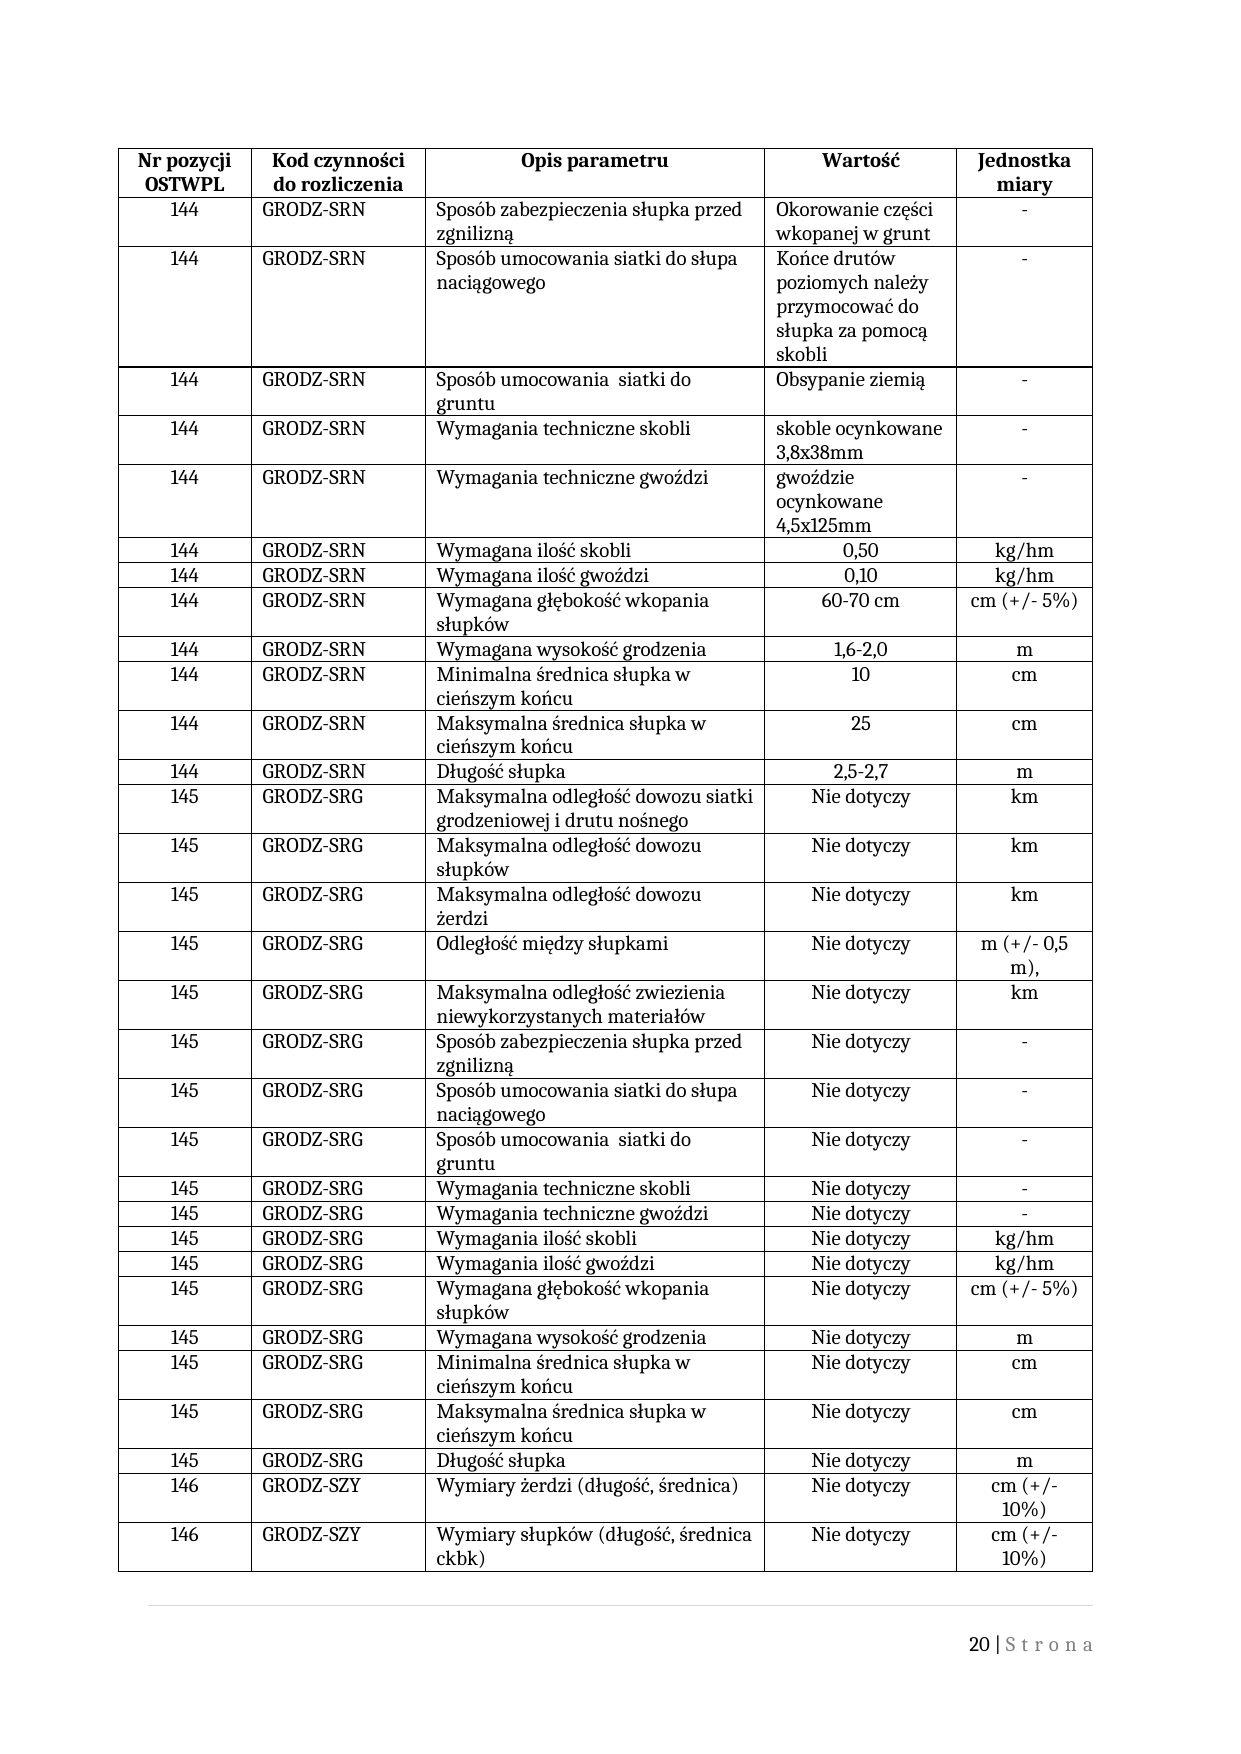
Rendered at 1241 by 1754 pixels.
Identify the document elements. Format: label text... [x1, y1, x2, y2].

table_cell 145 [119, 1177, 251, 1201]
table_cell m [957, 760, 1092, 784]
table_cell Wymiary słupków (długość, średnica ckbk) [426, 1523, 764, 1571]
table_cell Nie dotyczy [765, 1523, 956, 1571]
table_cell Minimalna średnica słupka w cieńszym końcu [426, 1351, 764, 1399]
table_cell km [957, 834, 1092, 882]
table_cell 144 [119, 711, 251, 759]
table_cell Wymagania ilość skobli [426, 1227, 764, 1251]
table_header Opis parametru [426, 149, 764, 197]
table_cell 144 [119, 247, 251, 366]
table_cell Wymagania techniczne skobli [426, 1177, 764, 1201]
table_cell 146 [119, 1474, 251, 1522]
table_cell Nie dotyczy [765, 1474, 956, 1522]
table_cell Nie dotyczy [765, 1030, 956, 1078]
table_header Wartość [765, 149, 956, 197]
table_cell Nie dotyczy [765, 785, 956, 833]
table_cell cm (+/- 5%) [957, 1277, 1092, 1325]
table_cell GRODZ-SRG [252, 1227, 425, 1251]
table_cell 144 [119, 416, 251, 464]
table_cell cm [957, 662, 1092, 710]
table_cell m (+/- 0,5 m), [957, 932, 1092, 980]
table_cell Nie dotyczy [765, 1227, 956, 1251]
table_cell Długość słupka [426, 1449, 764, 1473]
table_cell 145 [119, 1128, 251, 1176]
table_cell Wymagana głębokość wkopania słupków [426, 588, 764, 636]
table_cell GRODZ-SRN [252, 563, 425, 587]
table_cell 144 [119, 465, 251, 537]
table_cell 60-70 cm [765, 588, 956, 636]
table_cell GRODZ-SRG [252, 932, 425, 980]
table_cell GRODZ-SRG [252, 1177, 425, 1201]
table_cell GRODZ-SRG [252, 1400, 425, 1448]
table_cell Sposób zabezpieczenia słupka przed zgnilizną [426, 198, 764, 246]
table_cell - [957, 465, 1092, 537]
table_cell Końce drutów poziomych należy przymocować do słupka za pomocą skobli [765, 247, 956, 366]
table_cell km [957, 785, 1092, 833]
table_cell gwoździe ocynkowane 4,5x125mm [765, 465, 956, 537]
table_cell Nie dotyczy [765, 1351, 956, 1399]
table_cell cm (+/- 10%) [957, 1474, 1092, 1522]
table_cell 145 [119, 1252, 251, 1276]
table_cell Nie dotyczy [765, 1202, 956, 1226]
table_cell 145 [119, 883, 251, 931]
table_cell GRODZ-SRG [252, 981, 425, 1029]
table_cell Wymagania techniczne gwoździ [426, 465, 764, 537]
table_cell kg/hm [957, 538, 1092, 562]
table_cell 145 [119, 785, 251, 833]
table_cell Wymagania ilość gwoździ [426, 1252, 764, 1276]
table_cell GRODZ-SRN [252, 368, 425, 415]
table_cell Nie dotyczy [765, 1449, 956, 1473]
table_cell - [957, 1128, 1092, 1176]
table_cell Nie dotyczy [765, 981, 956, 1029]
table_cell GRODZ-SRN [252, 416, 425, 464]
table_cell Sposób umocowania siatki do słupa naciągowego [426, 1079, 764, 1127]
table_cell GRODZ-SRG [252, 883, 425, 931]
table_cell cm [957, 1351, 1092, 1399]
table_cell - [957, 1030, 1092, 1078]
table_cell GRODZ-SRG [252, 1030, 425, 1078]
table_cell GRODZ-SRN [252, 198, 425, 246]
table_cell cm (+/- 10%) [957, 1523, 1092, 1571]
table_cell - [957, 368, 1092, 415]
table_cell GRODZ-SRG [252, 1449, 425, 1473]
table_cell 145 [119, 1030, 251, 1078]
table_cell m [957, 1449, 1092, 1473]
table_cell 145 [119, 1202, 251, 1226]
table_cell m [957, 637, 1092, 661]
table_cell cm (+/- 5%) [957, 588, 1092, 636]
table_cell GRODZ-SZY [252, 1523, 425, 1571]
table_cell GRODZ-SRG [252, 1351, 425, 1399]
table_cell m [957, 1326, 1092, 1350]
table_cell skoble ocynkowane 3,8x38mm [765, 416, 956, 464]
table_cell GRODZ-SRN [252, 247, 425, 366]
table_cell 145 [119, 834, 251, 882]
table_cell 144 [119, 760, 251, 784]
table_header Jednostka miary [957, 149, 1092, 197]
table_cell Nie dotyczy [765, 883, 956, 931]
table_cell kg/hm [957, 1252, 1092, 1276]
table_cell GRODZ-SRN [252, 760, 425, 784]
table_cell Długość słupka [426, 760, 764, 784]
table_header Nr pozycji OSTWPL [119, 149, 251, 197]
table_cell Nie dotyczy [765, 1277, 956, 1325]
table_cell 144 [119, 538, 251, 562]
table_cell - [957, 1079, 1092, 1127]
table_cell 145 [119, 981, 251, 1029]
table_cell - [957, 416, 1092, 464]
table_cell 145 [119, 1400, 251, 1448]
table_cell Nie dotyczy [765, 1079, 956, 1127]
table_cell 0,50 [765, 538, 956, 562]
table_cell Wymagana ilość gwoździ [426, 563, 764, 587]
table_cell GRODZ-SRG [252, 1277, 425, 1325]
table_cell Wymagana głębokość wkopania słupków [426, 1277, 764, 1325]
table_cell Wymagania techniczne gwoździ [426, 1202, 764, 1226]
table_cell Maksymalna odległość zwiezienia niewykorzystanych materiałów [426, 981, 764, 1029]
table_cell Sposób umocowania siatki do gruntu [426, 1128, 764, 1176]
table_cell Wymiary żerdzi (długość, średnica) [426, 1474, 764, 1522]
table_cell 10 [765, 662, 956, 710]
table_cell kg/hm [957, 1227, 1092, 1251]
table_cell GRODZ-SZY [252, 1474, 425, 1522]
table_cell Maksymalna odległość dowozu słupków [426, 834, 764, 882]
table_cell km [957, 883, 1092, 931]
table_cell GRODZ-SRG [252, 834, 425, 882]
table_cell 144 [119, 368, 251, 415]
table_cell GRODZ-SRG [252, 1079, 425, 1127]
table_cell Nie dotyczy [765, 932, 956, 980]
table_cell GRODZ-SRG [252, 1252, 425, 1276]
table_cell - [957, 247, 1092, 366]
table_header Kod czynności do rozliczenia [252, 149, 425, 197]
table_cell 145 [119, 1351, 251, 1399]
table_cell Sposób zabezpieczenia słupka przed zgnilizną [426, 1030, 764, 1078]
table_cell Minimalna średnica słupka w cieńszym końcu [426, 662, 764, 710]
table_cell cm [957, 711, 1092, 759]
table_cell 144 [119, 662, 251, 710]
table_cell Wymagania techniczne skobli [426, 416, 764, 464]
table_cell Obsypanie ziemią [765, 368, 956, 415]
table_cell 0,10 [765, 563, 956, 587]
table_cell Maksymalna odległość dowozu żerdzi [426, 883, 764, 931]
table_cell Sposób umocowania siatki do słupa naciągowego [426, 247, 764, 366]
table_cell - [957, 1177, 1092, 1201]
table_cell Nie dotyczy [765, 834, 956, 882]
table_cell Okorowanie części wkopanej w grunt [765, 198, 956, 246]
table_cell GRODZ-SRG [252, 1202, 425, 1226]
table_cell km [957, 981, 1092, 1029]
table_cell GRODZ-SRN [252, 465, 425, 537]
table_cell Maksymalna średnica słupka w cieńszym końcu [426, 1400, 764, 1448]
table_cell 145 [119, 1449, 251, 1473]
table_cell GRODZ-SRN [252, 538, 425, 562]
table_cell 144 [119, 637, 251, 661]
table_cell Sposób umocowania siatki do gruntu [426, 368, 764, 415]
table_cell - [957, 1202, 1092, 1226]
table_cell 145 [119, 1277, 251, 1325]
table_cell GRODZ-SRG [252, 1128, 425, 1176]
table_cell Odległość między słupkami [426, 932, 764, 980]
table_cell Maksymalna średnica słupka w cieńszym końcu [426, 711, 764, 759]
table_cell Wymagana wysokość grodzenia [426, 637, 764, 661]
table_cell GRODZ-SRN [252, 588, 425, 636]
table_cell Nie dotyczy [765, 1128, 956, 1176]
table_cell 144 [119, 198, 251, 246]
table_cell kg/hm [957, 563, 1092, 587]
table_cell 145 [119, 932, 251, 980]
table_cell Wymagana ilość skobli [426, 538, 764, 562]
table_cell GRODZ-SRN [252, 711, 425, 759]
table_cell 144 [119, 563, 251, 587]
table_cell cm [957, 1400, 1092, 1448]
table_cell Nie dotyczy [765, 1177, 956, 1201]
table_cell 145 [119, 1227, 251, 1251]
table_cell Nie dotyczy [765, 1326, 956, 1350]
table_cell 1,6-2,0 [765, 637, 956, 661]
table_cell 144 [119, 588, 251, 636]
table_cell Nie dotyczy [765, 1400, 956, 1448]
table_cell - [957, 198, 1092, 246]
table_cell Maksymalna odległość dowozu siatki grodzeniowej i drutu nośnego [426, 785, 764, 833]
table_cell Wymagana wysokość grodzenia [426, 1326, 764, 1350]
table_cell GRODZ-SRN [252, 637, 425, 661]
table_cell GRODZ-SRN [252, 662, 425, 710]
table_cell GRODZ-SRG [252, 1326, 425, 1350]
table_cell 146 [119, 1523, 251, 1571]
table_cell Nie dotyczy [765, 1252, 956, 1276]
table_cell 145 [119, 1079, 251, 1127]
table_cell 2,5-2,7 [765, 760, 956, 784]
table_cell 25 [765, 711, 956, 759]
table_cell 145 [119, 1326, 251, 1350]
table_cell GRODZ-SRG [252, 785, 425, 833]
